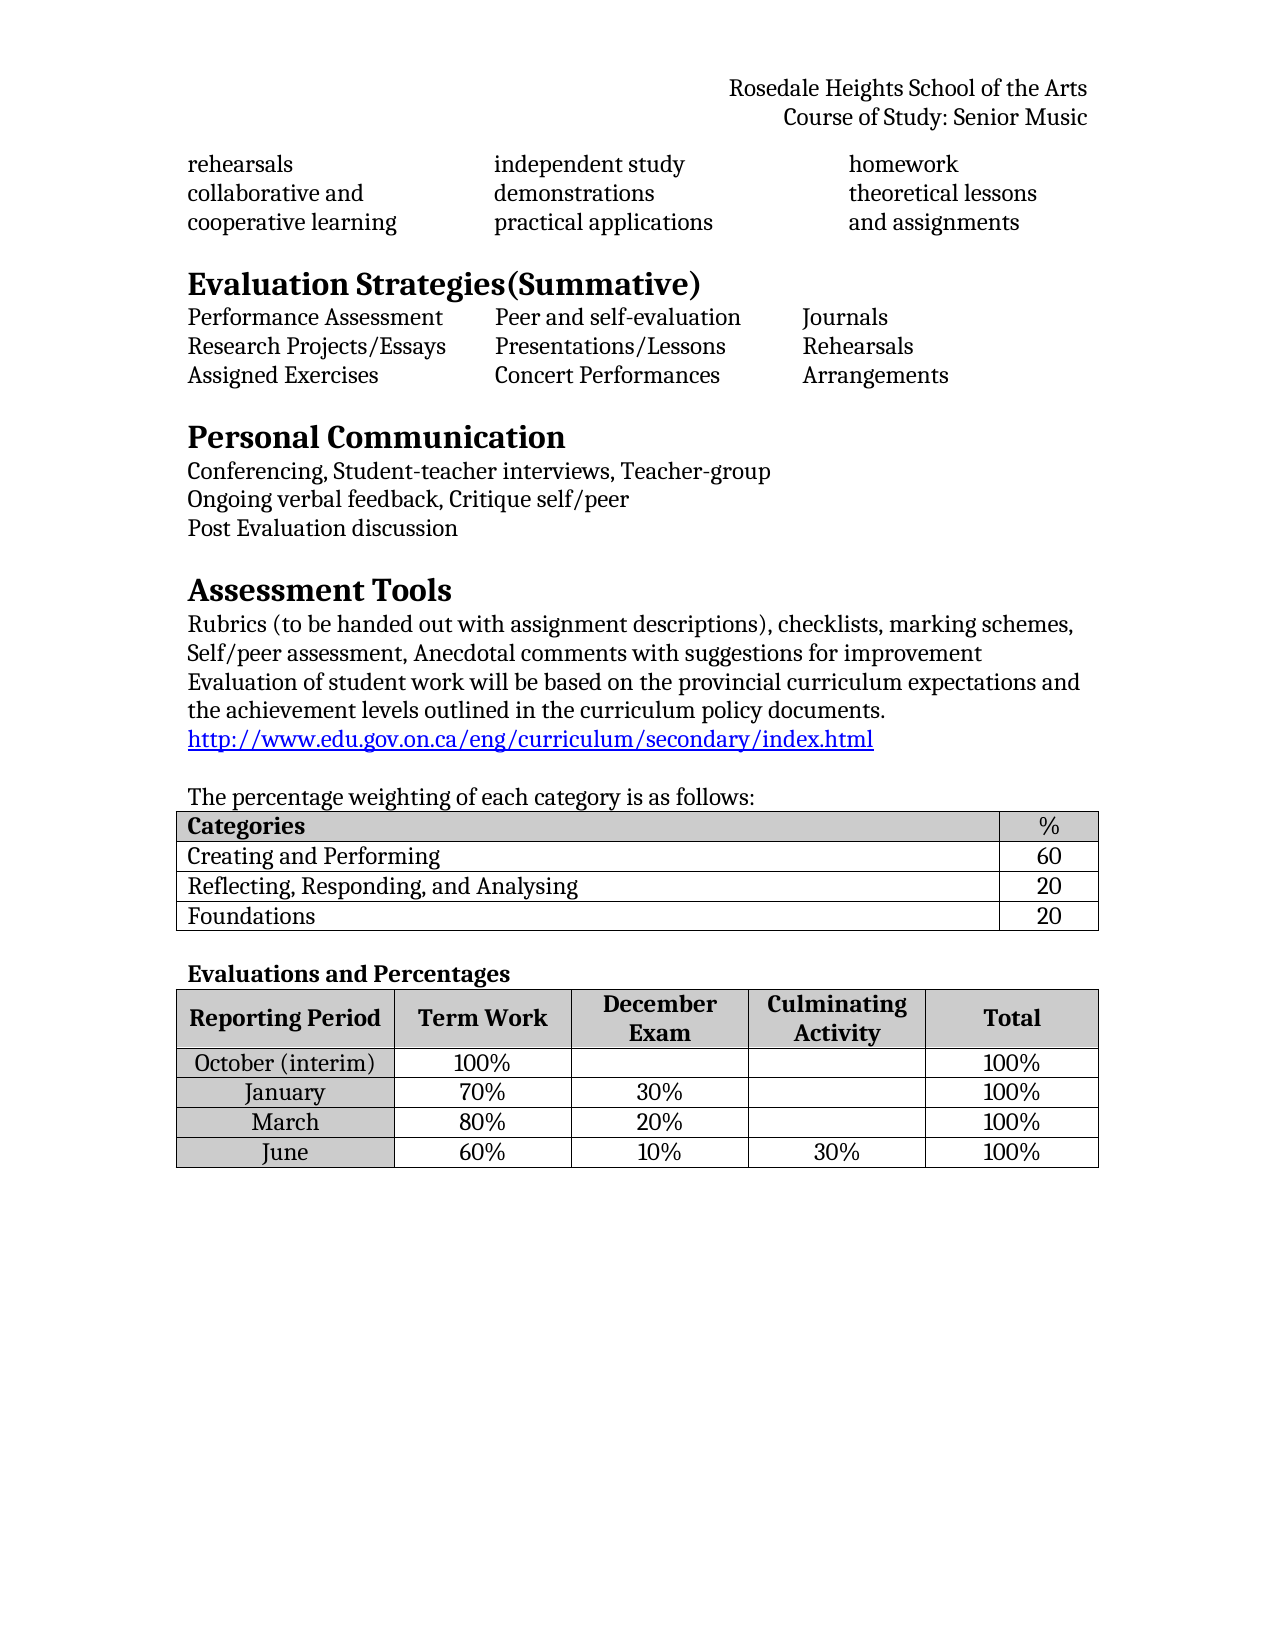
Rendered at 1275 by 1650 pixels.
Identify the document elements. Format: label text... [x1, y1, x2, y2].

table_cell October (interim) [177, 1049, 394, 1077]
table_cell 80% [395, 1108, 571, 1137]
table_cell Reflecting, Responding, and Analysing [177, 872, 999, 901]
table_header Categories [177, 812, 999, 841]
table_cell 100% [926, 1108, 1098, 1137]
table_cell 30% [749, 1138, 925, 1167]
table_cell [749, 1049, 925, 1077]
table_header Culminating Activity [749, 990, 925, 1047]
table_cell Foundations [177, 902, 999, 930]
table_header December Exam [572, 990, 748, 1047]
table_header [483, 150, 837, 265]
text Post Evaluation discussion [187, 514, 1087, 543]
table_cell 10% [572, 1138, 748, 1167]
table_cell January [177, 1078, 394, 1107]
table_cell [749, 1078, 925, 1107]
text Evaluation of student work will be based on the provincial curriculum expectations and the achievement levels outlined in the curriculum policy documents. [187, 667, 1087, 725]
table_cell 60% [395, 1138, 571, 1167]
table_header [176, 150, 483, 265]
table_cell Creating and Performing [177, 842, 999, 871]
text Ongoing verbal feedback, Critique self/peer [187, 485, 1087, 514]
table_header % [1000, 812, 1098, 841]
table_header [837, 150, 1099, 265]
table_cell [572, 1049, 748, 1077]
text The percentage weighting of each category is as follows: [187, 782, 1087, 811]
table_header Total [926, 990, 1098, 1047]
table_cell 100% [395, 1049, 571, 1077]
text Conferencing, Student-teacher interviews, Teacher-group [187, 457, 1087, 485]
table_header Journals Rehearsals Arrangements [791, 303, 1099, 389]
table_cell 20% [572, 1108, 748, 1137]
table_cell 70% [395, 1078, 571, 1107]
table_cell 30% [572, 1078, 748, 1107]
table_cell 100% [926, 1138, 1098, 1167]
table_cell 60 [1000, 842, 1098, 871]
text Rubrics (to be handed out with assignment descriptions), checklists, marking schemes, Self/peer assessment, Anecdotal comments with suggestions for improvement [187, 610, 1087, 667]
table_cell 20 [1000, 902, 1098, 930]
table_header Peer and self-evaluation Presentations/Lessons Concert Performances [484, 303, 791, 389]
text Personal Communication [187, 418, 1087, 457]
text Evaluation Strategies(Summative) [187, 265, 1087, 303]
table_header Term Work [395, 990, 571, 1047]
table_cell June [177, 1138, 394, 1167]
table_cell [749, 1108, 925, 1137]
table_cell 20 [1000, 872, 1098, 901]
table_cell 100% [926, 1049, 1098, 1077]
table_header Reporting Period [177, 990, 394, 1047]
text http://www.edu.gov.on.ca/eng/curriculum/secondary/index.html [187, 725, 1087, 754]
table_header Performance Assessment Research Projects/Essays Assigned Exercises [176, 303, 484, 389]
text Evaluations and Percentages [187, 960, 1087, 989]
table_cell March [177, 1108, 394, 1137]
table_cell 100% [926, 1078, 1098, 1107]
text Assessment Tools [187, 572, 1087, 610]
